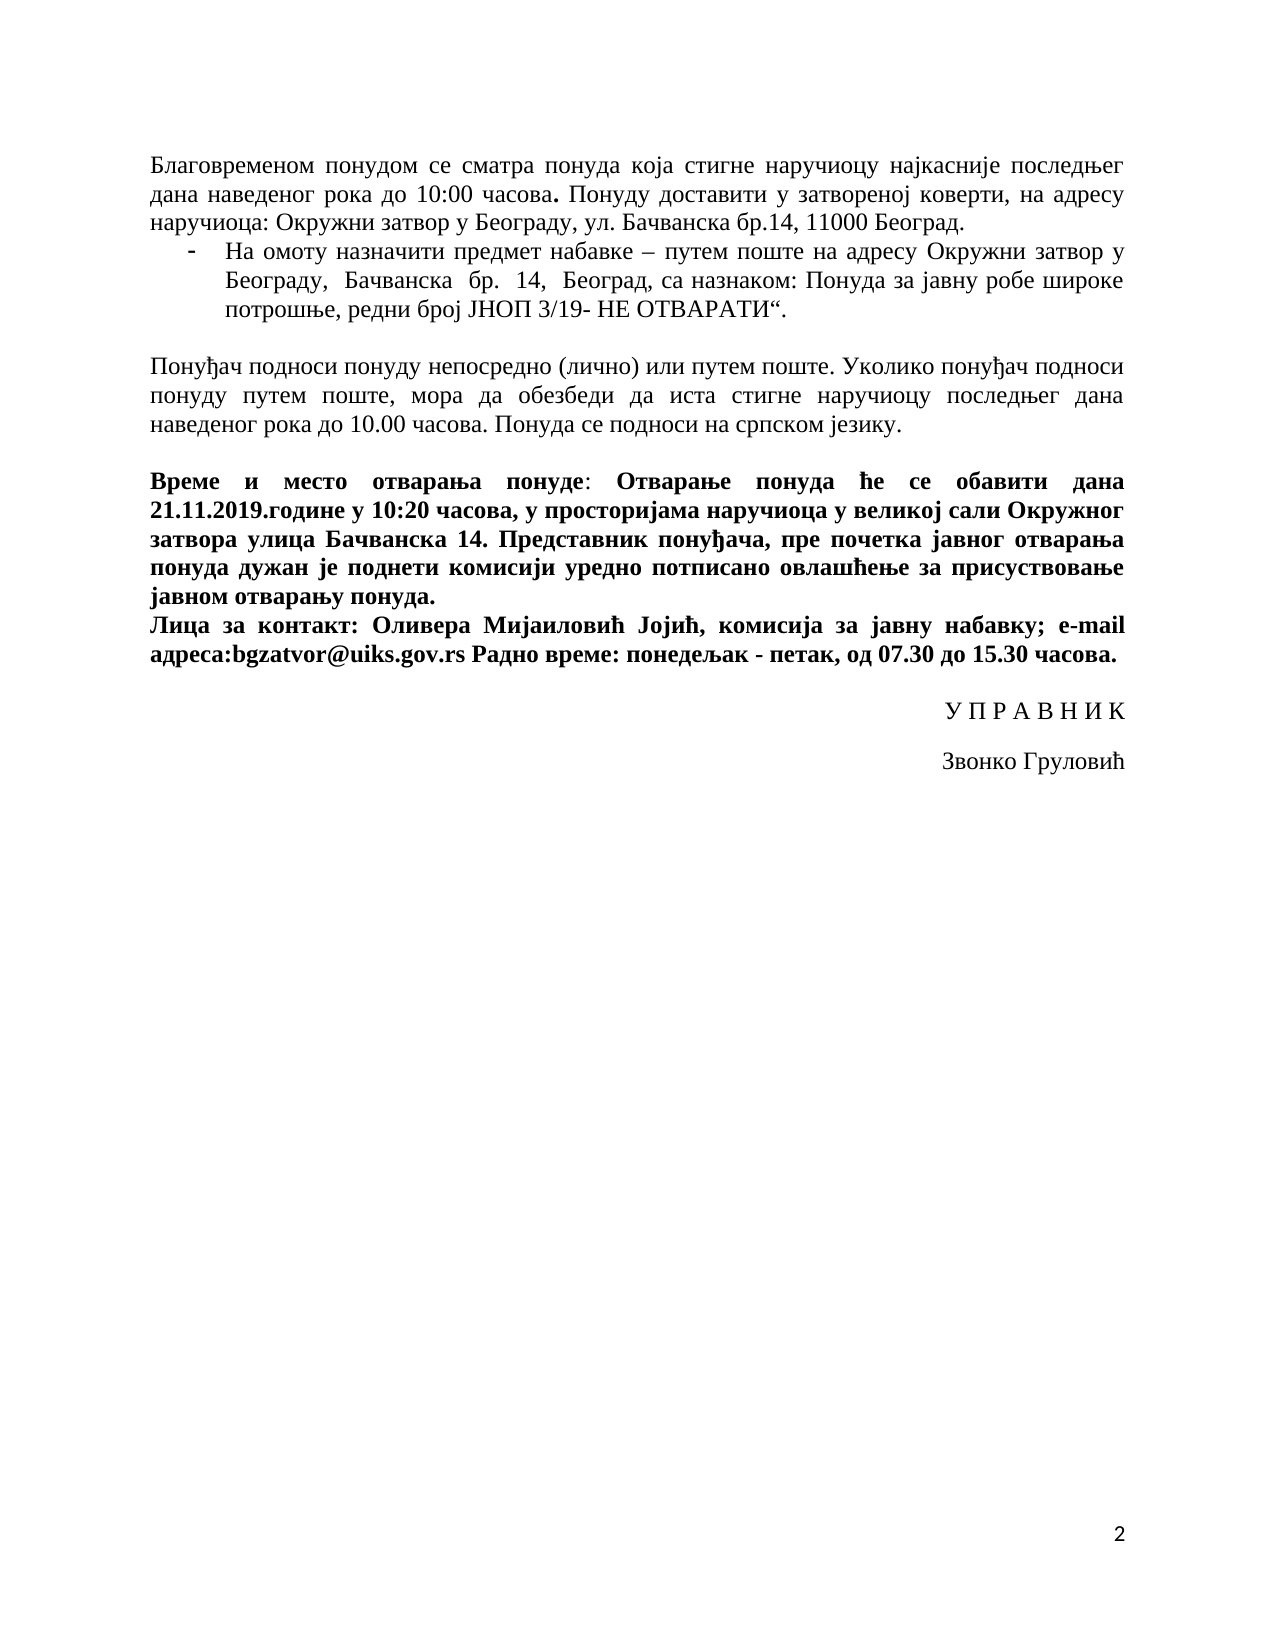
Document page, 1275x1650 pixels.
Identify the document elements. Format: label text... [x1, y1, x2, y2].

text Благовременом понудом се сматра понуда која стигне наручиоцу најкасније последњег дана наведеног рока до 10:00 часова. Понуду доставити у затвореној коверти, на адресу наручиоца: Окружни затвор у Београду, ул. Бачванска бр.14, 11000 Београд. [150, 150, 1125, 236]
text Време и место отварања понуде: Отварање понуда ће се обавити дана 21.11.2019.године у 10:20 часова, у просторијама наручиоца у великој сали Окружног затвора улица Бачванска 14. Представник понуђача, пре почетка јавног отварања понуда дужан је поднети комисији уредно потписано овлашћење за присуствовање јавном отварању понуда. [150, 466, 1125, 610]
text Понуђач подноси понуду непосредно (лично) или путем поште. Уколико понуђач подноси понуду путем поште, мора да обезбеди да иста стигне наручиоцу последњег дана наведеног рока до 10.00 часова. Понуда се подноси на српском језику. [150, 351, 1125, 437]
text Лица за контакт: Оливера Мијаиловић Јојић, комисија за јавну набавку; e-mail адреса:bgzatvor@uiks.gov.rs Радно време: понедељак - петак, од 07.30 до 15.30 часова. [150, 610, 1125, 667]
text Звонко Груловић [225, 746, 1125, 774]
list На омоту назначити предмет набавке – путем поште на адресу Окружни затвор у Београду, Бачванска бр. 14, Београд, са назнаком: Понуда за јавну робе широке потрошње, редни број ЈНОП 3/19- НЕ ОТВАРАТИ“. [187, 236, 1125, 322]
text У П Р А В Н И К [150, 696, 1125, 725]
